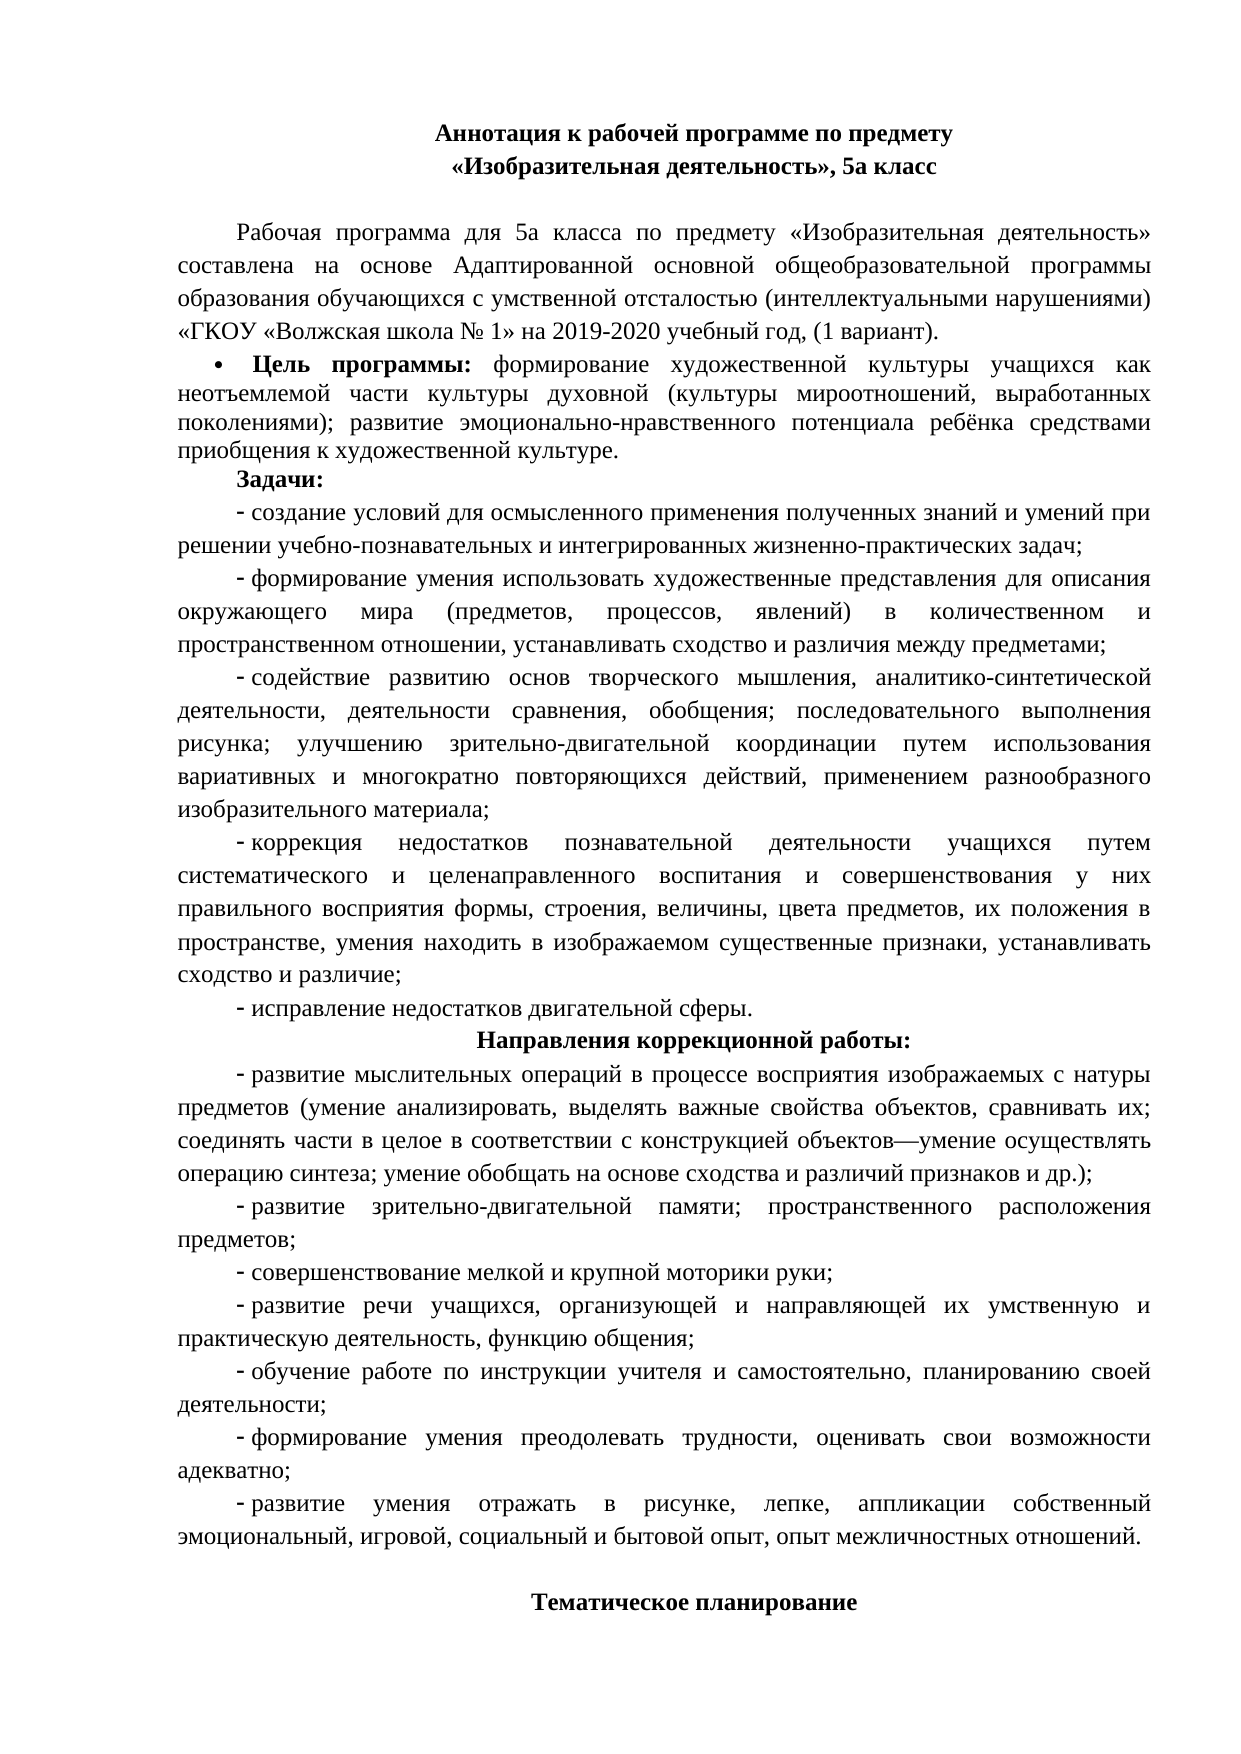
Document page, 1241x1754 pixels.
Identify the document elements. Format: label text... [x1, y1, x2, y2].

text «Изобразительная деятельность», 5а класс [177, 151, 1152, 180]
list совершенствование мелкой и крупной моторики руки; [177, 1257, 1152, 1286]
list коррекция недостатков познавательной деятельности учащихся путем систематического и целенаправленного воспитания и совершенствования у них правильного восприятия формы, строения, величины, цвета предметов, их положения в пространстве, умения находить в изображаемом существенные признаки, устанавливать сходство и различие; [177, 827, 1152, 988]
text Задачи: [177, 464, 1152, 493]
list формирование умения преодолевать трудности, оценивать свои возможности адекватно; [177, 1422, 1152, 1484]
list развитие умения отражать в рисунке, лепке, аппликации собственный эмоциональный, игровой, социальный и бытовой опыт, опыт межличностных отношений. [177, 1488, 1152, 1550]
list Цель программы: формирование художественной культуры учащихся как неотъемлемой части культуры духовной (культуры мироотношений, выработанных поколениями); развитие эмоционально-нравственного потенциала ребёнка средствами приобщения к художественной культуре. [177, 349, 1152, 464]
list содействие развитию основ творческого мышления, аналитико-синтетической деятельности, деятельности сравнения, обобщения; последовательного выполнения рисунка; улучшению зрительно-двигательной координации путем использования вариативных и многократно повторяющихся действий, применением разнообразного изобразительного материала; [177, 662, 1152, 823]
list развитие зрительно-двигательной памяти; пространственного расположения предметов; [177, 1191, 1152, 1252]
list развитие мыслительных операций в процессе восприятия изображаемых с натуры предметов (умение анализировать, выделять важные свойства объектов, сравнивать их; соединять части в целое в соответствии с конструкцией объектов—умение осуществлять операцию синтеза; умение обобщать на основе сходства и различий признаков и др.); [177, 1059, 1152, 1186]
list Тематическое планирование [236, 1587, 1152, 1616]
text Аннотация к рабочей программе по предмету [177, 118, 1152, 147]
list обучение работе по инструкции учителя и самостоятельно, планированию своей деятельности; [177, 1356, 1152, 1418]
text Рабочая программа для 5а класса по предмету «Изобразительная деятельность» составлена на основе Адаптированной основной общеобразовательной программы образования обучающихся с умственной отсталостью (интеллектуальными нарушениями) «ГКОУ «Волжская школа № 1» на 2019-2020 учебный год, (1 вариант). [177, 217, 1152, 345]
list создание условий для осмысленного применения полученных знаний и умений при решении учебно-познавательных и интегрированных жизненно-практических задач; [177, 497, 1152, 559]
list исправление недостатков двигательной сферы. [177, 993, 1152, 1021]
text Направления коррекционной работы: [177, 1026, 1152, 1054]
list формирование умения использовать художественные представления для описания окружающего мира (предметов, процессов, явлений) в количественном и пространственном отношении, устанавливать сходство и различия между предметами; [177, 563, 1152, 658]
list развитие речи учащихся, организующей и направляющей их умственную и практическую деятельность, функцию общения; [177, 1290, 1152, 1352]
